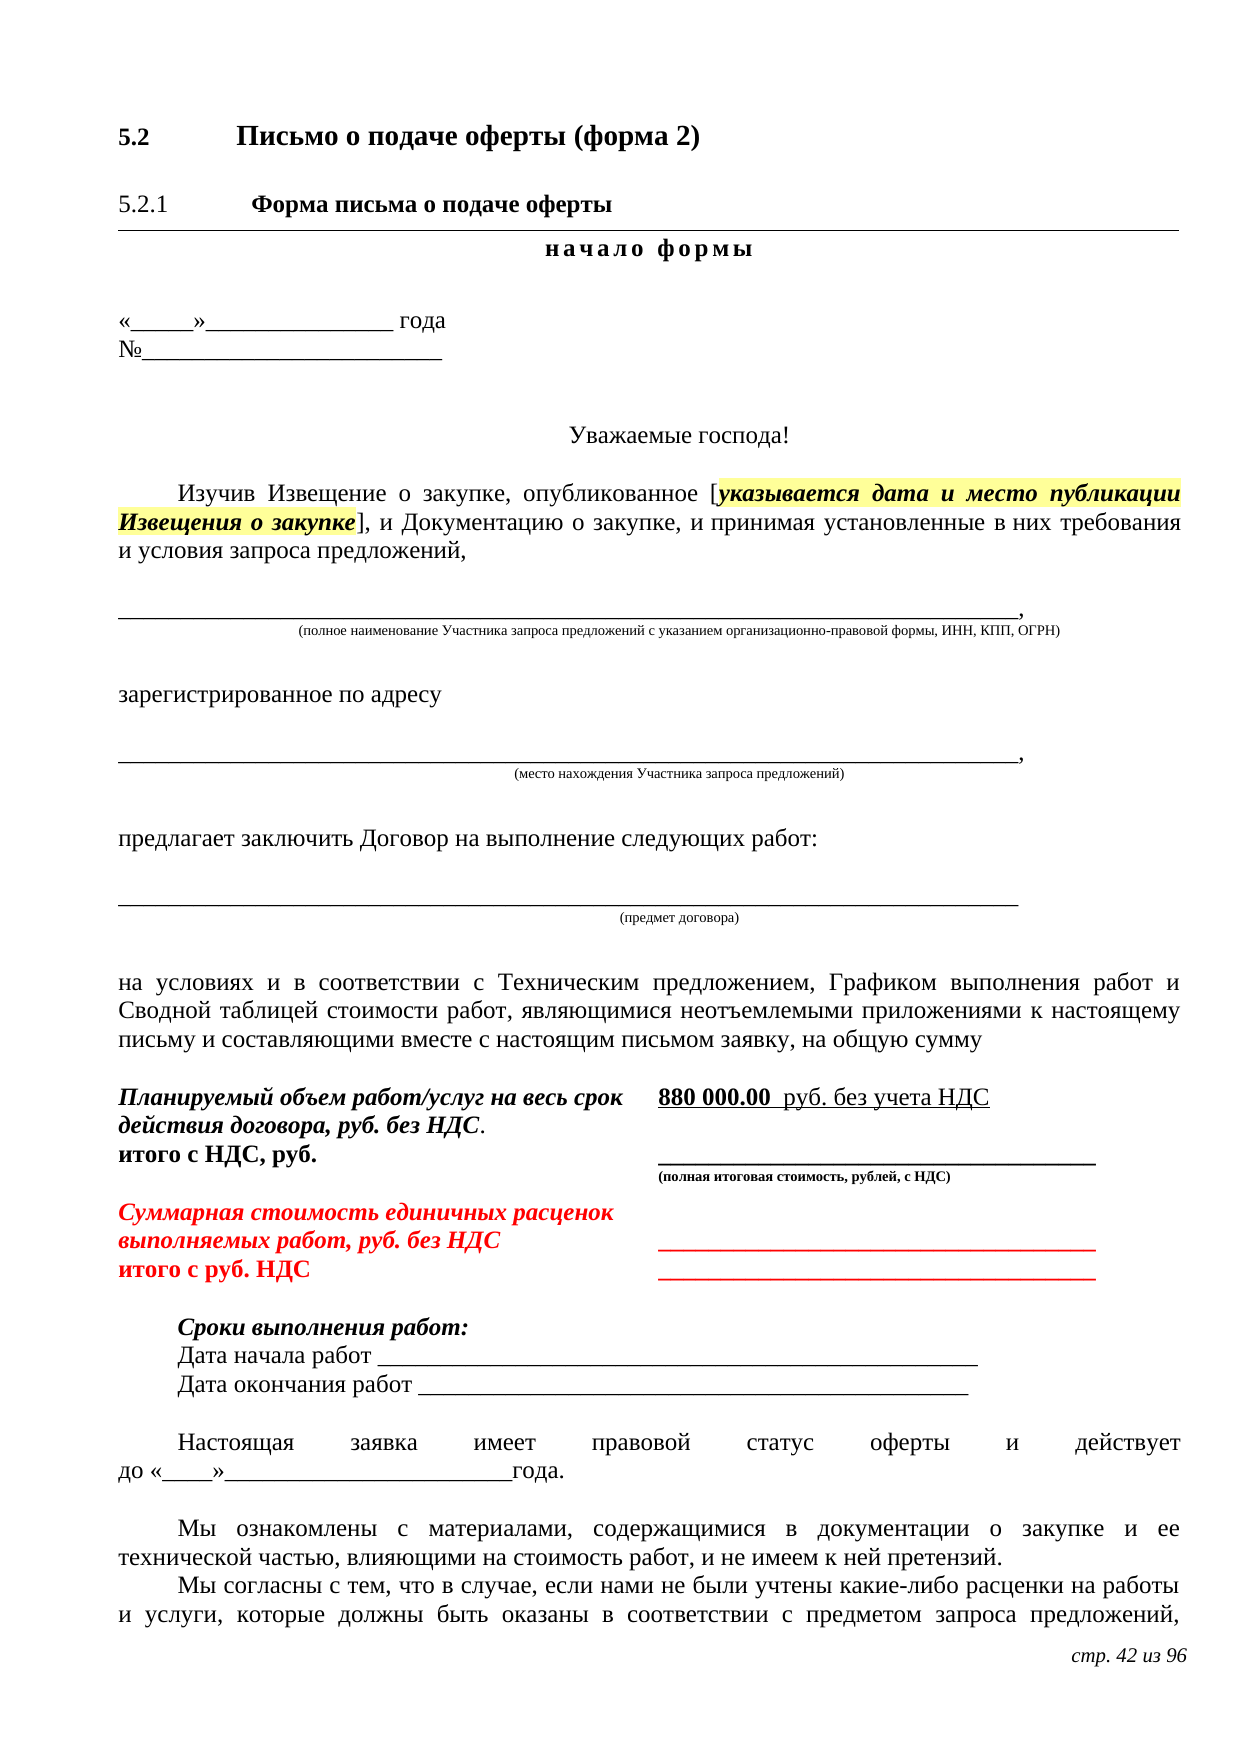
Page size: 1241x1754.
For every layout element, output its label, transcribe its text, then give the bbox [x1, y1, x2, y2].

text Сроки выполнения работ: [118, 1312, 1181, 1340]
text «_____»_______________ года [118, 305, 635, 334]
text (полное наименование Участника запроса предложений с указанием организационно-правовой формы, ИНН, КПП, ОГРН) [118, 622, 1181, 650]
table_cell итого с НДС, руб. [107, 1139, 647, 1197]
text предлагает заключить Договор на выполнение следующих работ: [118, 823, 1181, 852]
text Дата начала работ ________________________________________________ [118, 1340, 1181, 1369]
text Дата окончания работ ____________________________________________ [118, 1369, 1181, 1398]
text Мы ознакомлены с материалами, содержащимися в документации о закупке и ее технической частью, влияющими на стоимость работ, и не имеем к ней претензий. [118, 1513, 1181, 1570]
table_cell итого с руб. НДС [107, 1254, 647, 1283]
table_cell ___________________________________ (полная итоговая стоимость, рублей, с НДС) [647, 1139, 1187, 1197]
subtitle Письмо о подаче оферты (форма 2) [118, 118, 1181, 152]
text ________________________________________________________________________, [118, 593, 1181, 622]
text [118, 1570, 1181, 1628]
text начало формы [118, 231, 1179, 262]
table_cell ___________________________________ [647, 1254, 1187, 1283]
text Настоящая заявка имеет правовой статус оферты и действует до «____»_______________________года. [118, 1427, 1181, 1484]
text ________________________________________________________________________, [118, 737, 1181, 765]
table_cell ___________________________________ [647, 1197, 1187, 1254]
text №________________________ [118, 334, 635, 363]
table_header Планируемый объем работ/услуг на весь срок действия договора, руб. без НДС. [107, 1082, 647, 1139]
text (место нахождения Участника запроса предложений) [118, 765, 1181, 794]
text Форма письма о подаче оферты [118, 189, 1181, 218]
text (предмет договора) [118, 909, 1181, 938]
table_cell Суммарная стоимость единичных расценок выполняемых работ, руб. без НДС [107, 1197, 647, 1254]
text Уважаемые господа! [118, 420, 1181, 449]
text ________________________________________________________________________ [118, 880, 1181, 909]
text Изучив Извещение о закупке, опубликованное [указывается дата и место публикации Извещения о закупке], и Документацию о закупке, и принимая установленные в них требования и условия запроса предложений, [118, 478, 1181, 564]
text зарегистрированное по адресу [118, 679, 1181, 708]
text на условиях и в соответствии с Техническим предложением, Графиком выполнения работ и Сводной таблицей стоимости работ, являющимися неотъемлемыми приложениями к настоящему письму и составляющими вместе с настоящим письмом заявку, на общую сумму [118, 967, 1181, 1053]
table_header 880 000.00 руб. без учета НДС [647, 1082, 1187, 1139]
